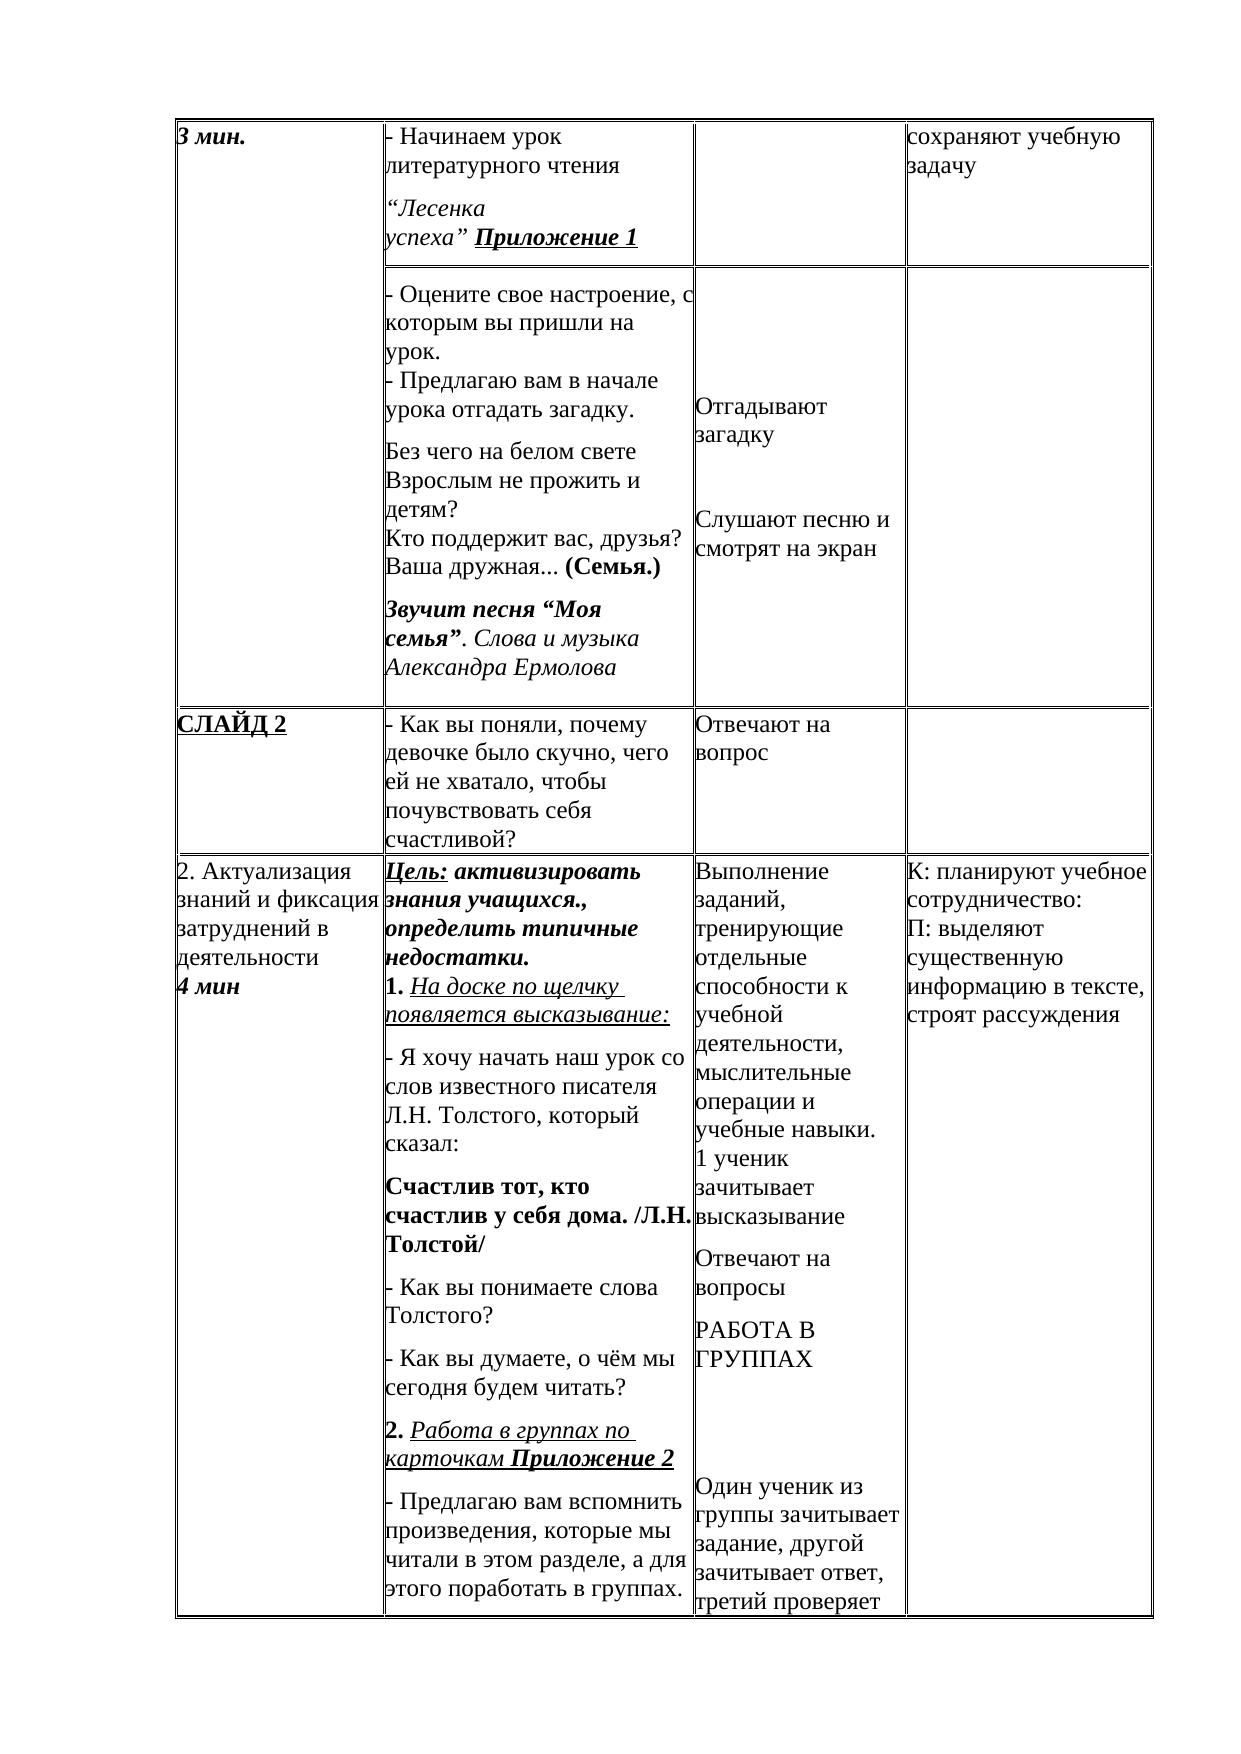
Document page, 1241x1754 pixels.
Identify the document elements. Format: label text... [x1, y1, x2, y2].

table_cell СЛАЙД 2 [176, 706, 385, 852]
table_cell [907, 853, 1151, 1615]
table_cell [178, 853, 385, 1615]
table_cell Отгадывают загадку Слушают песню и смотрят на экран [696, 268, 905, 706]
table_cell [385, 122, 695, 264]
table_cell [695, 122, 907, 264]
table_cell Отвечают на вопрос [696, 709, 905, 852]
table_cell - Оцените свое настроение, с которым вы пришли на урок. - Предлагаю вам в начале урока отгадать загадку. Без чего на белом свете Взрослым не прожить и детям? Кто поддержит вас, друзья? Ваша дружная... (Семья.) Звучит песня “Моя семья”. Слова и музыка Александра Ермолова [386, 268, 693, 706]
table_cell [178, 122, 385, 706]
table_cell [908, 265, 1151, 706]
table_cell - Как вы поняли, почему девочке было скучно, чего ей не хватало, чтобы почувствовать себя счастливой? [386, 709, 693, 852]
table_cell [907, 122, 1151, 264]
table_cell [385, 856, 695, 1615]
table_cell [695, 856, 907, 1615]
table_cell [907, 706, 1152, 852]
